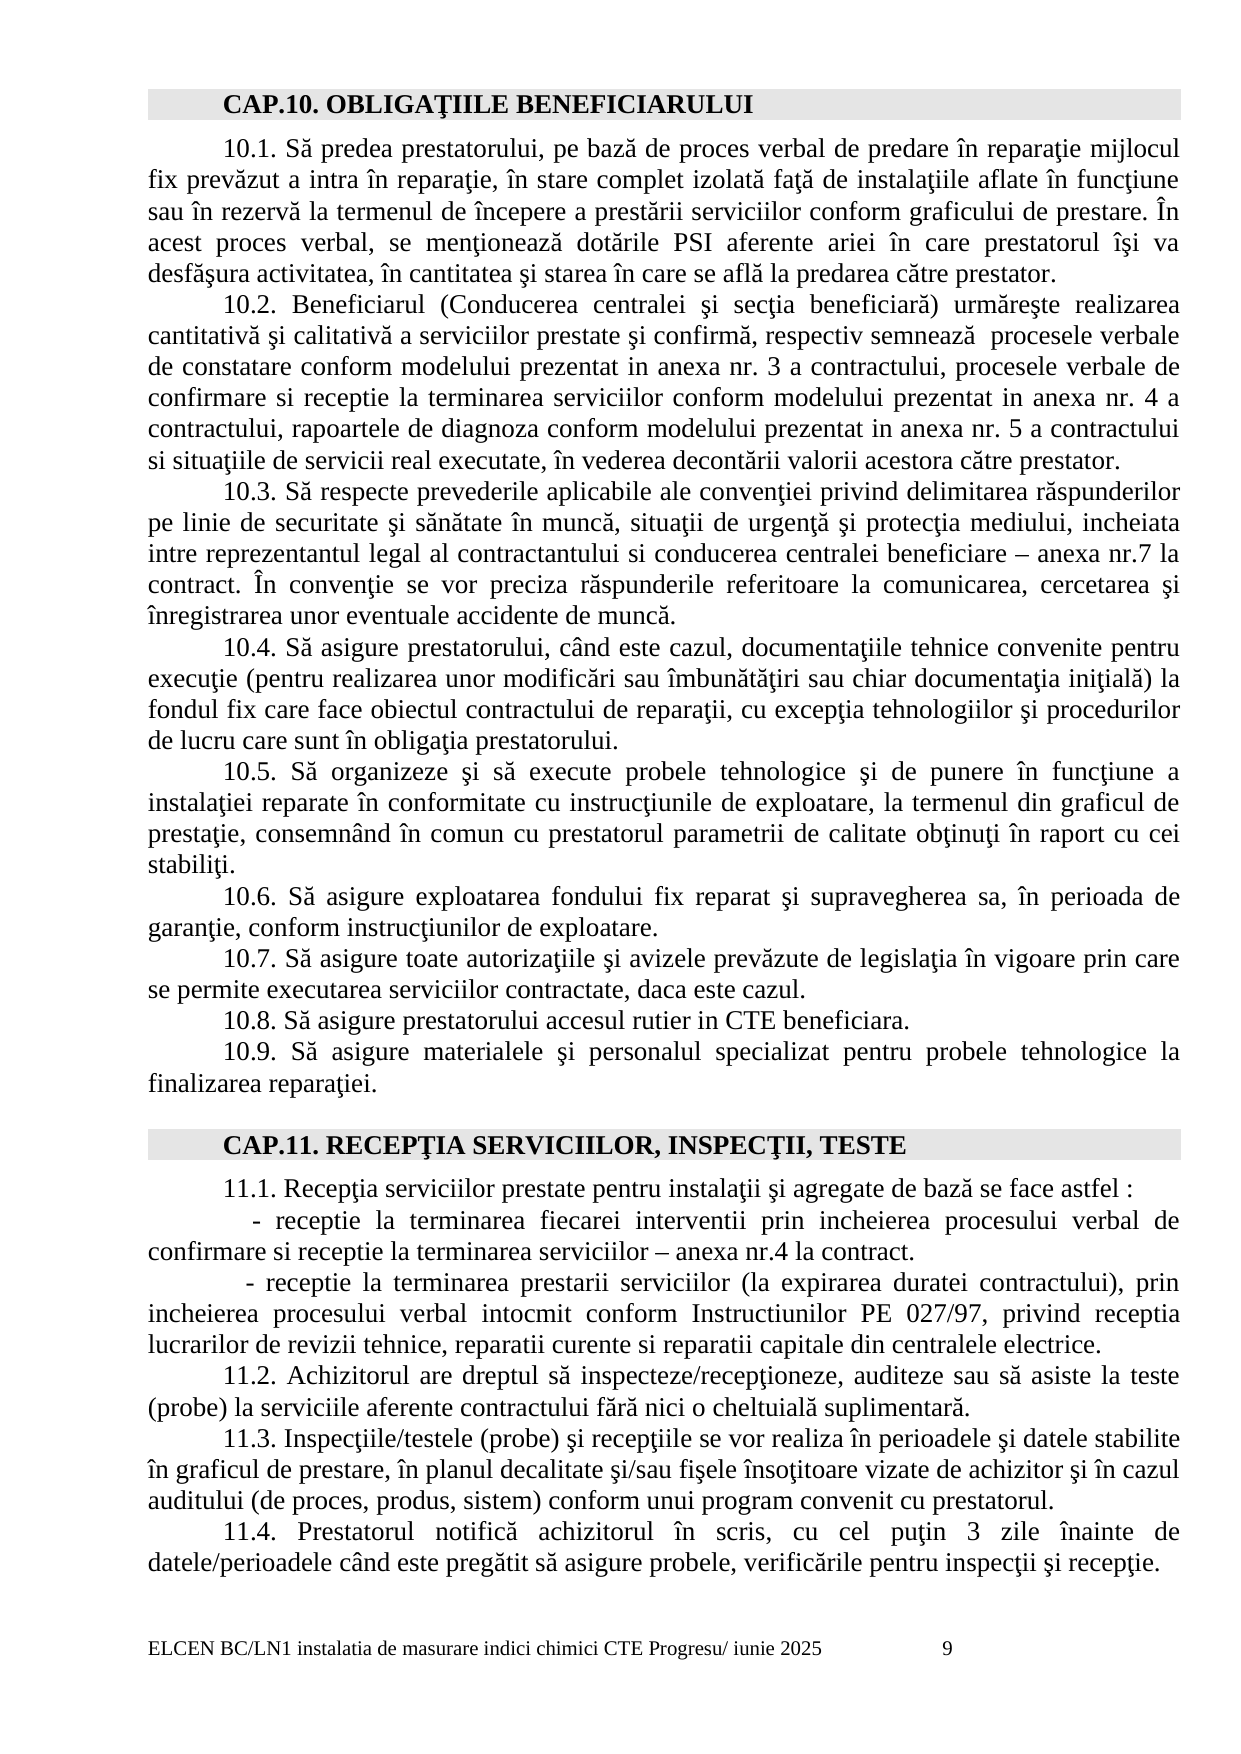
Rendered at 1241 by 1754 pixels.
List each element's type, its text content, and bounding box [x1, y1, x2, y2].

text 10.7. Să asigure toate autorizaţiile şi avizele prevăzute de legislaţia în vigoare prin care se permite executarea serviciilor contractate, daca este cazul. [148, 942, 1181, 1004]
text 11.1. Recepţia serviciilor prestate pentru instalaţii şi agregate de bază se face astfel : [148, 1173, 1181, 1204]
text - receptie la terminarea prestarii serviciilor (la expirarea duratei contractului), prin incheierea procesului verbal intocmit conform Instructiunilor PE 027/97, privind receptia lucrarilor de revizii tehnice, reparatii curente si reparatii capitale din centralele electrice. [148, 1266, 1181, 1359]
text 10.1. Să predea prestatorului, pe bază de proces verbal de predare în reparaţie mijlocul fix prevăzut a intra în reparaţie, în stare complet izolată faţă de instalaţiile aflate în funcţiune sau în rezervă la termenul de începere a prestării serviciilor conform graficului de prestare. În acest proces verbal, se menţionează dotările PSI aferente ariei în care prestatorul îşi va desfăşura activitatea, în cantitatea şi starea în care se află la predarea către prestator. [148, 132, 1181, 288]
text 10.9. Să asigure materialele şi personalul specializat pentru probele tehnologice la finalizarea reparaţiei. [148, 1036, 1181, 1098]
text 10.4. Să asigure prestatorului, când este cazul, documentaţiile tehnice convenite pentru execuţie (pentru realizarea unor modificări sau îmbunătăţiri sau chiar documentaţia iniţială) la fondul fix care face obiectul contractului de reparaţii, cu excepţia tehnologiilor şi procedurilor de lucru care sunt în obligaţia prestatorului. [148, 631, 1181, 755]
text 11.3. Inspecţiile/testele (probe) şi recepţiile se vor realiza în perioadele şi datele stabilite în graficul de prestare, în planul decalitate şi/sau fişele însoţitoare vizate de achizitor şi în cazul auditului (de proces, produs, sistem) conform unui program convenit cu prestatorul. [148, 1422, 1181, 1515]
subtitle CAP.10. OBLIGAŢIILE BENEFICIARULUI [148, 89, 1181, 120]
text 10.2. Beneficiarul (Conducerea centralei şi secţia beneficiară) urmăreşte realizarea cantitativă şi calitativă a serviciilor prestate şi confirmă, respectiv semnează procesele verbale de constatare conform modelului prezentat in anexa nr. 3 a contractului, procesele verbale de confirmare si receptie la terminarea serviciilor conform modelului prezentat in anexa nr. 4 a contractului, rapoartele de diagnoza conform modelului prezentat in anexa nr. 5 a contractului si situaţiile de servicii real executate, în vederea decontării valorii acestora către prestator. [148, 288, 1181, 475]
text - receptie la terminarea fiecarei interventii prin incheierea procesului verbal de confirmare si receptie la terminarea serviciilor – anexa nr.4 la contract. [148, 1204, 1181, 1266]
text 11.4. Prestatorul notifică achizitorul în scris, cu cel puţin 3 zile înainte de datele/perioadele când este pregătit să asigure probele, verificările pentru inspecţii şi recepţie. [148, 1515, 1181, 1577]
text 11.2. Achizitorul are dreptul să inspecteze/recepţioneze, auditeze sau să asiste la teste (probe) la serviciile aferente contractului fără nici o cheltuială suplimentară. [148, 1359, 1181, 1422]
text 10.3. Să respecte prevederile aplicabile ale convenţiei privind delimitarea răspunderilor pe linie de securitate şi sănătate în muncă, situaţii de urgenţă şi protecţia mediului, incheiata intre reprezentantul legal al contractantului si conducerea centralei beneficiare – anexa nr.7 la contract. În convenţie se vor preciza răspunderile referitoare la comunicarea, cercetarea şi înregistrarea unor eventuale accidente de muncă. [148, 475, 1181, 631]
text 10.6. Să asigure exploatarea fondului fix reparat şi supravegherea sa, în perioada de garanţie, conform instrucţiunilor de exploatare. [148, 880, 1181, 942]
text 10.8. Să asigure prestatorului accesul rutier in CTE beneficiara. [148, 1004, 1181, 1036]
text 10.5. Să organizeze şi să execute probele tehnologice şi de punere în funcţiune a instalaţiei reparate în conformitate cu instrucţiunile de exploatare, la termenul din graficul de prestaţie, consemnând în comun cu prestatorul parametrii de calitate obţinuţi în raport cu cei stabiliţi. [148, 755, 1181, 880]
subtitle CAP.11. RECEPŢIA SERVICIILOR, INSPECŢII, TESTE [148, 1129, 1181, 1160]
